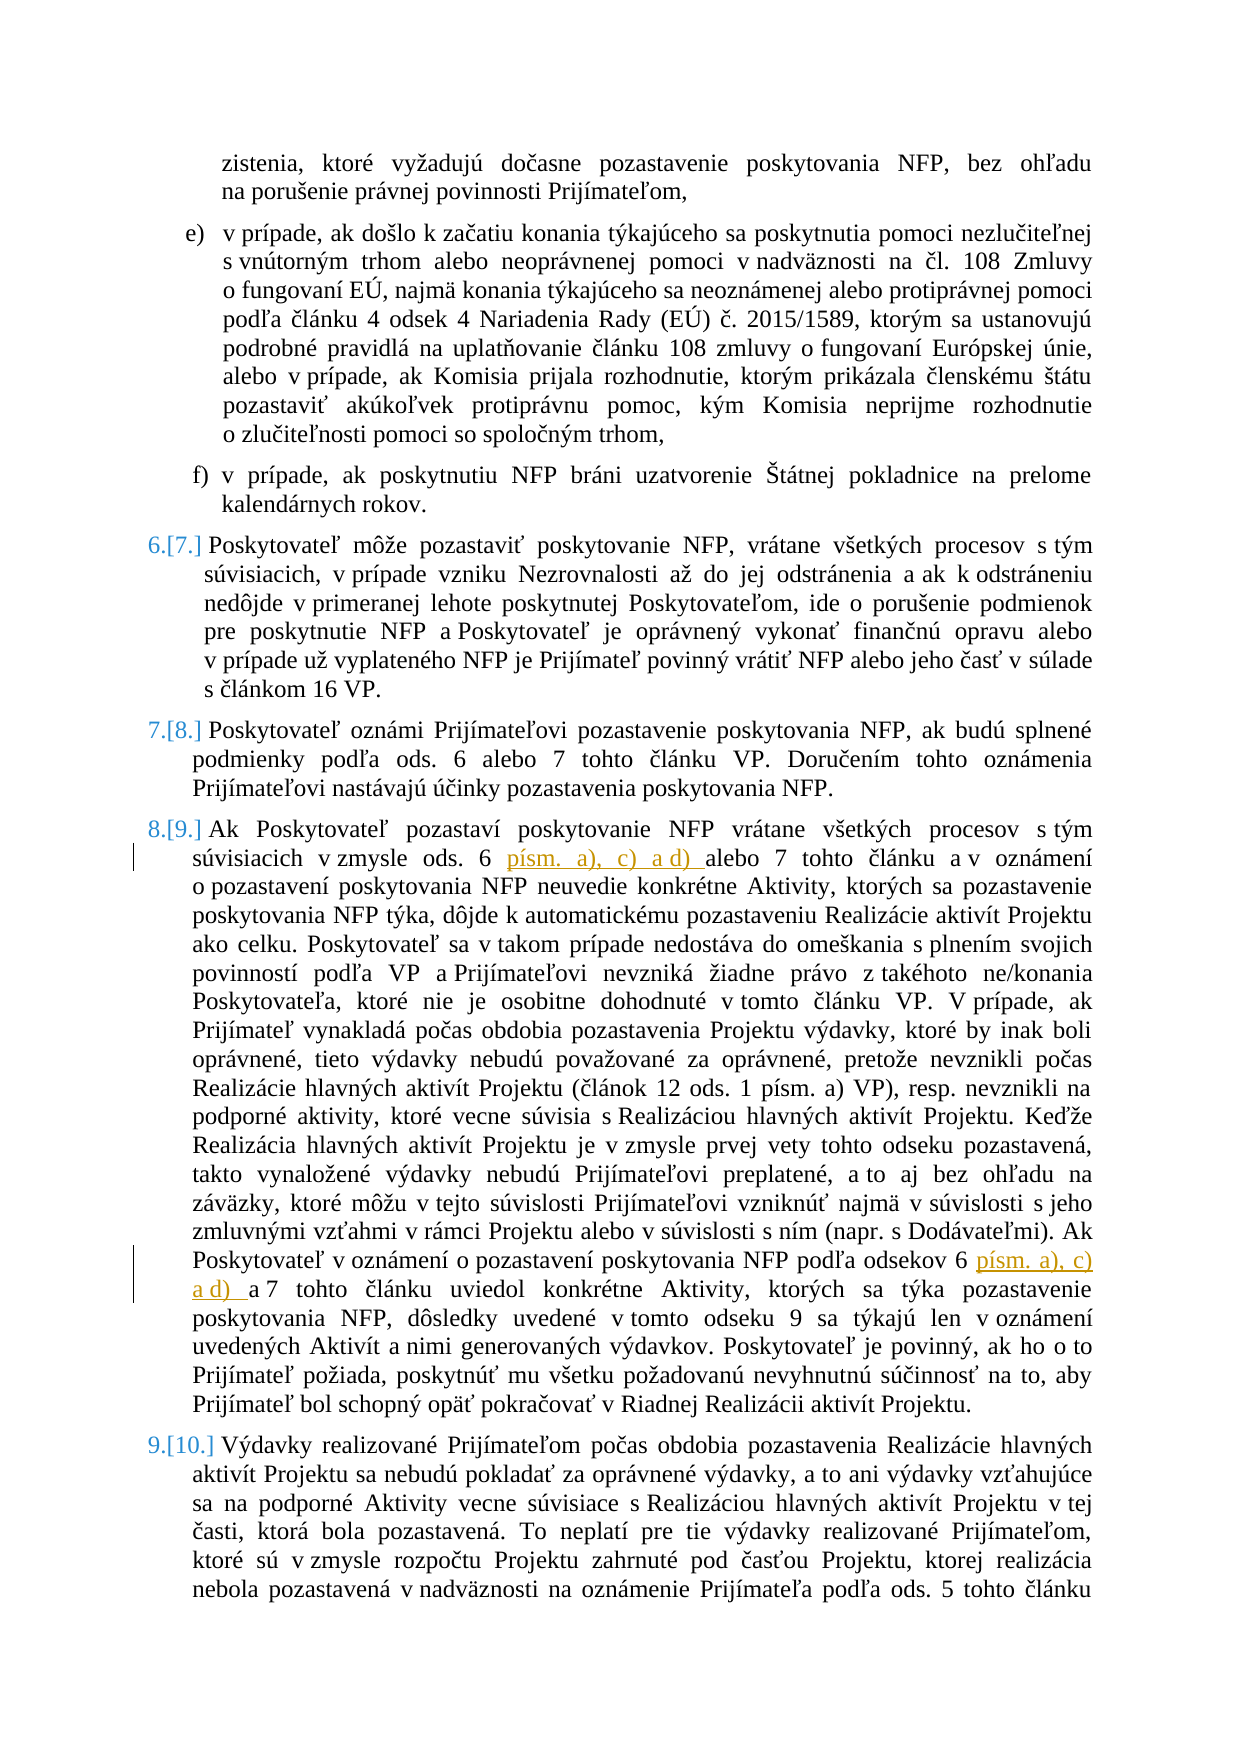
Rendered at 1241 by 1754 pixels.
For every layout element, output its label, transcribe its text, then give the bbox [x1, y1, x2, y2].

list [192, 148, 1093, 205]
list Ak Poskytovateľ pozastaví poskytovanie NFP vrátane všetkých procesov s tým súvisiacich v zmysle ods. 6 alebo 7 tohto článku a v oznámení o pozastavení poskytovania NFP neuvedie konkrétne Aktivity, ktorých sa pozastavenie poskytovania NFP týka, dôjde k automatickému pozastaveniu Realizácie aktivít Projektu ako celku. Poskytovateľ sa v takom prípade nedostáva do omeškania s plnením svojich povinností podľa VP a Prijímateľovi nevzniká žiadne právo z takéhoto ne/konania Poskytovateľa, ktoré nie je osobitne dohodnuté v tomto článku VP. V prípade, ak Prijímateľ vynakladá počas obdobia pozastavenia Projektu výdavky, ktoré by inak boli oprávnené, tieto výdavky nebudú považované za oprávnené, pretože nevznikli počas Realizácie hlavných aktivít Projektu (článok 12 ods. 1 písm. a) VP), resp. nevznikli na podporné aktivity, ktoré vecne súvisia s Realizáciou hlavných aktivít Projektu. Keďže Realizácia hlavných aktivít Projektu je v zmysle prvej vety tohto odseku pozastavená, takto vynaložené výdavky nebudú Prijímateľovi preplatené, a to aj bez ohľadu na záväzky, ktoré môžu v tejto súvislosti Prijímateľovi vzniknúť najmä v súvislosti s jeho zmluvnými vzťahmi v rámci Projektu alebo v súvislosti s ním (napr. s Dodávateľmi). Ak Poskytovateľ v oznámení o pozastavení poskytovania NFP podľa odsekov 6 a 7 tohto článku uviedol konkrétne Aktivity, ktorých sa týka pozastavenie poskytovania NFP, dôsledky uvedené v tomto odseku 9 sa týkajú len v oznámení uvedených Aktivít a nimi generovaných výdavkov. Poskytovateľ je povinný, ak ho o to Prijímateľ požiada, poskytnúť mu všetku požadovanú nevyhnutnú súčinnosť na to, aby Prijímateľ bol schopný opäť pokračovať v Riadnej Realizácii aktivít Projektu. [148, 814, 1093, 1418]
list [148, 1430, 1093, 1603]
list Poskytovateľ oznámi Prijímateľovi pozastavenie poskytovania NFP, ak budú splnené podmienky podľa ods. 6 alebo 7 tohto článku VP. Doručením tohto oznámenia Prijímateľovi nastávajú účinky pozastavenia poskytovania NFP. [148, 715, 1093, 801]
list Poskytovateľ môže pozastaviť poskytovanie NFP, vrátane všetkých procesov s tým súvisiacich, v prípade vzniku Nezrovnalosti až do jej odstránenia a ak k odstráneniu nedôjde v primeranej lehote poskytnutej Poskytovateľom, ide o porušenie podmienok pre poskytnutie NFP a Poskytovateľ je oprávnený vykonať finančnú opravu alebo v prípade už vyplateného NFP je Prijímateľ povinný vrátiť NFP alebo jeho časť v súlade s článkom 16 VP. [148, 530, 1093, 703]
list v prípade, ak došlo k začatiu konania týkajúceho sa poskytnutia pomoci nezlučiteľnej s vnútorným trhom alebo neoprávnenej pomoci v nadväznosti na čl. 108 Zmluvy o fungovaní EÚ, najmä konania týkajúceho sa neoznámenej alebo protiprávnej pomoci podľa článku 4 odsek 4 Nariadenia Rady (EÚ) č. 2015/1589, ktorým sa ustanovujú podrobné pravidlá na uplatňovanie článku 108 zmluvy o fungovaní Európskej únie, alebo v prípade, ak Komisia prijala rozhodnutie, ktorým prikázala členskému štátu pozastaviť akúkoľvek protiprávnu pomoc, kým Komisia neprijme rozhodnutie o zlučiteľnosti pomoci so spoločným trhom, [185, 218, 1093, 448]
list v prípade, ak poskytnutiu NFP bráni uzatvorenie Štátnej pokladnice na prelome kalendárnych rokov. [192, 460, 1093, 518]
